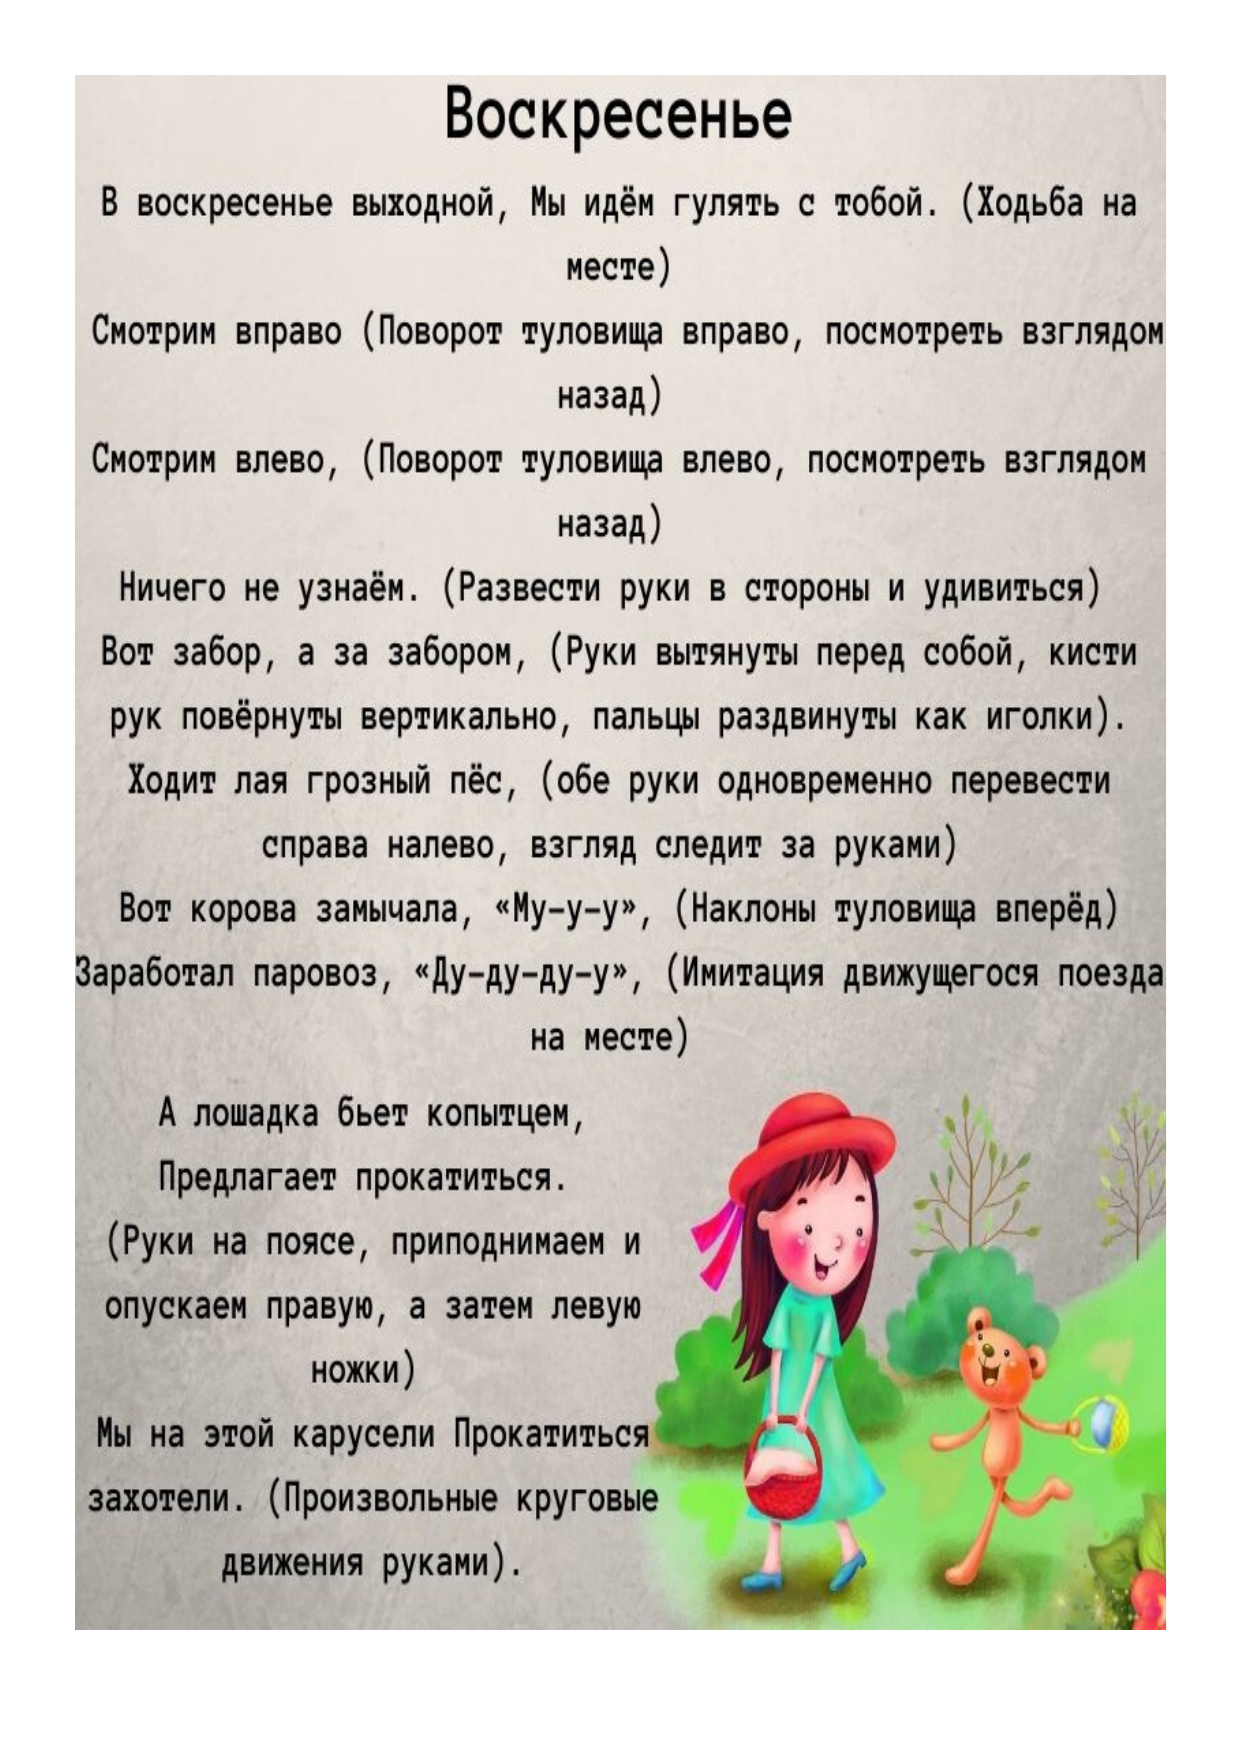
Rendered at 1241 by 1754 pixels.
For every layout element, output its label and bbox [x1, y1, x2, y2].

picture [75, 75, 1167, 1630]
